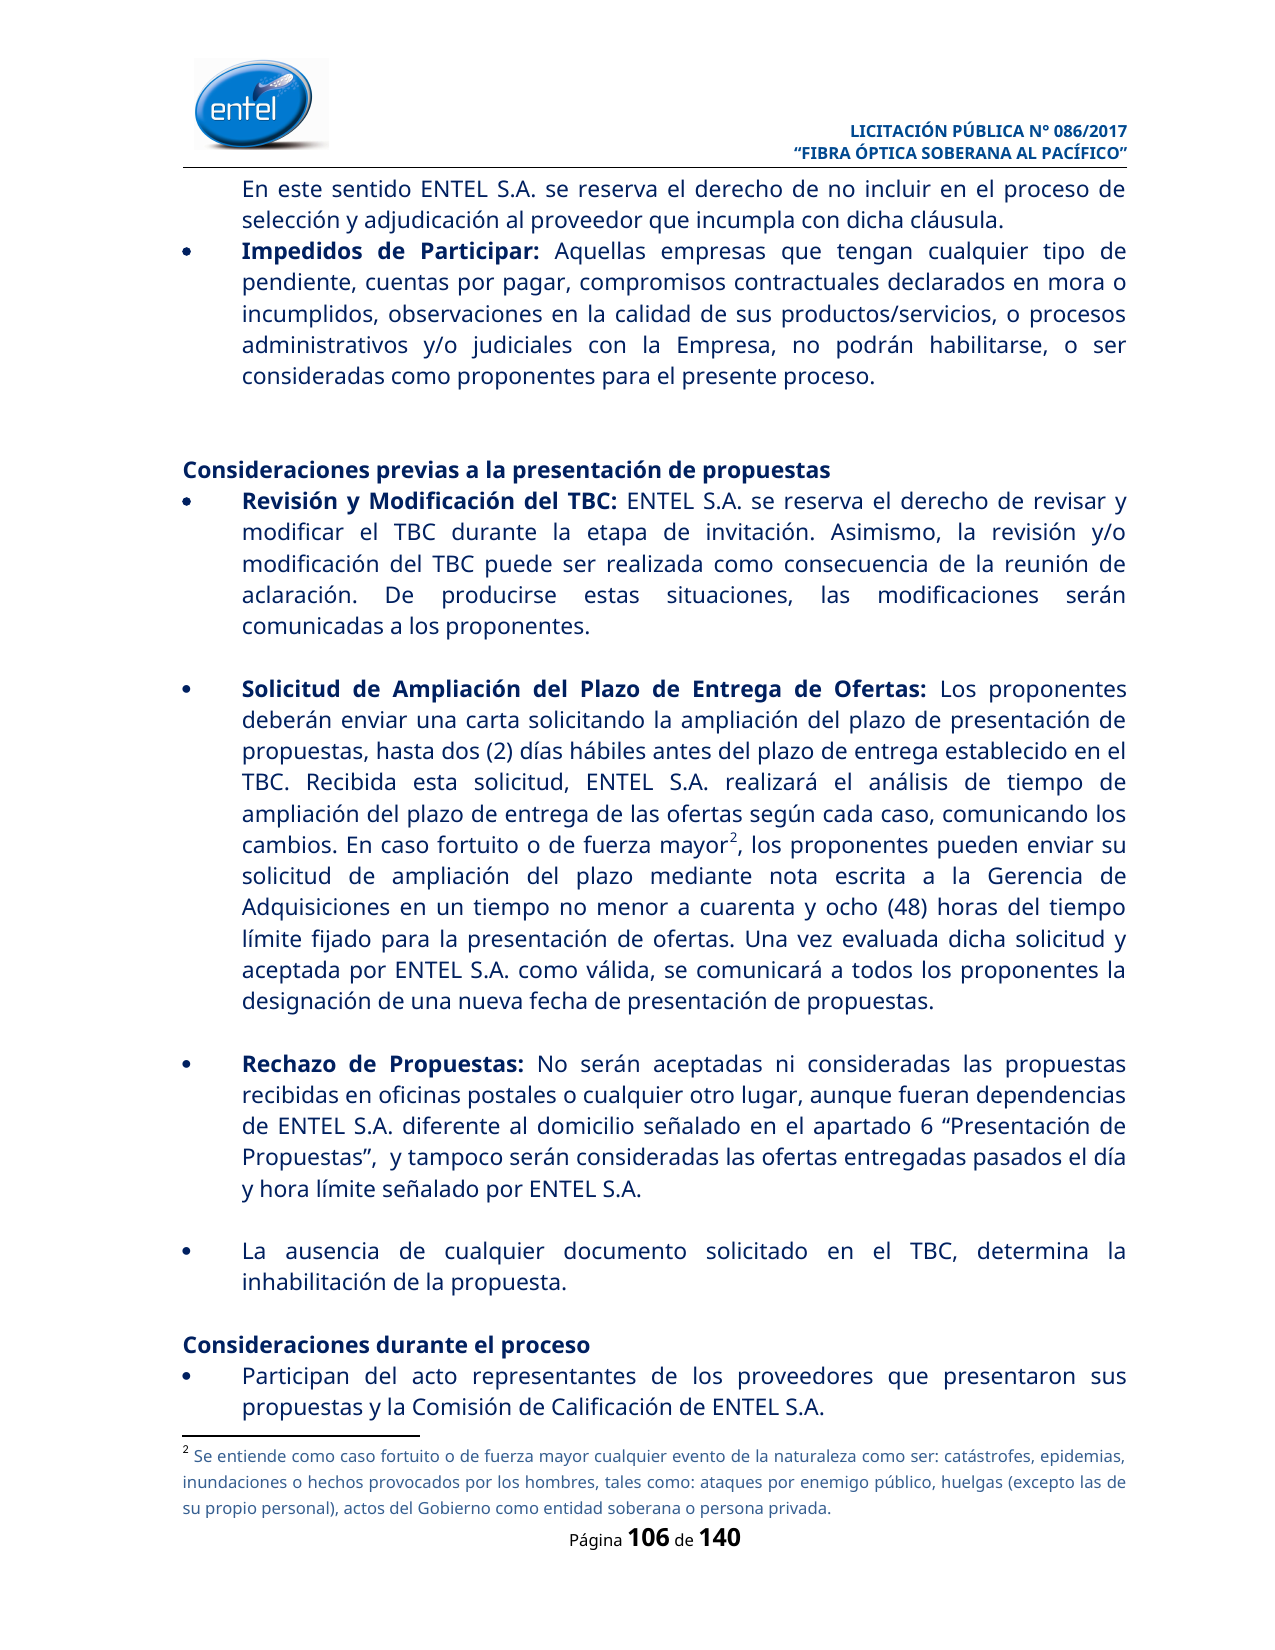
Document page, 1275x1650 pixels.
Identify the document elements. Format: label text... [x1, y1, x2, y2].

list Revisión y Modificación del TBC: ENTEL S.A. se reserva el derecho de revisar y modificar el TBC durante la etapa de invitación. Asimismo, la revisión y/o modificación del TBC puede ser realizada como consecuencia de la reunión de aclaración. De producirse estas situaciones, las modificaciones serán comunicadas a los proponentes. [182, 485, 1127, 641]
list Solicitud de Ampliación del Plazo de Entrega de Ofertas: Los proponentes deberán enviar una carta solicitando la ampliación del plazo de presentación de propuestas, hasta dos (2) días hábiles antes del plazo de entrega establecido en el TBC. Recibida esta solicitud, ENTEL S.A. realizará el análisis de tiempo de ampliación del plazo de entrega de las ofertas según cada caso, comunicando los cambios. En caso fortuito o de fuerza mayor, los proponentes pueden enviar su solicitud de ampliación del plazo mediante nota escrita a la Gerencia de Adquisiciones en un tiempo no menor a cuarenta y ocho (48) horas del tiempo límite fijado para la presentación de ofertas. Una vez evaluada dicha solicitud y aceptada por ENTEL S.A. como válida, se comunicará a todos los proponentes la designación de una nueva fecha de presentación de propuestas. [182, 672, 1127, 1016]
list Impedidos de Participar: Aquellas empresas que tengan cualquier tipo de pendiente, cuentas por pagar, compromisos contractuales declarados en mora o incumplidos, observaciones en la calidad de sus productos/servicios, o procesos administrativos y/o judiciales con la Empresa, no podrán habilitarse, o ser consideradas como proponentes para el presente proceso. [182, 235, 1127, 391]
picture [194, 58, 330, 150]
text Consideraciones durante el proceso [182, 1329, 1127, 1360]
text En este sentido ENTEL S.A. se reserva el derecho de no incluir en el proceso de selección y adjudicación al proveedor que incumpla con dicha cláusula. [242, 172, 1127, 235]
list Rechazo de Propuestas: No serán aceptadas ni consideradas las propuestas recibidas en oficinas postales o cualquier otro lugar, aunque fueran dependencias de ENTEL S.A. diferente al domicilio señalado en el apartado 6 “Presentación de Propuestas”, y tampoco serán consideradas las ofertas entregadas pasados el día y hora límite señalado por ENTEL S.A. [182, 1047, 1127, 1204]
text Consideraciones previas a la presentación de propuestas [182, 454, 1127, 485]
list Participan del acto representantes de los proveedores que presentaron sus propuestas y la Comisión de Calificación de ENTEL S.A. [182, 1360, 1127, 1422]
list La ausencia de cualquier documento solicitado en el TBC, determina la inhabilitación de la propuesta. [182, 1235, 1127, 1297]
